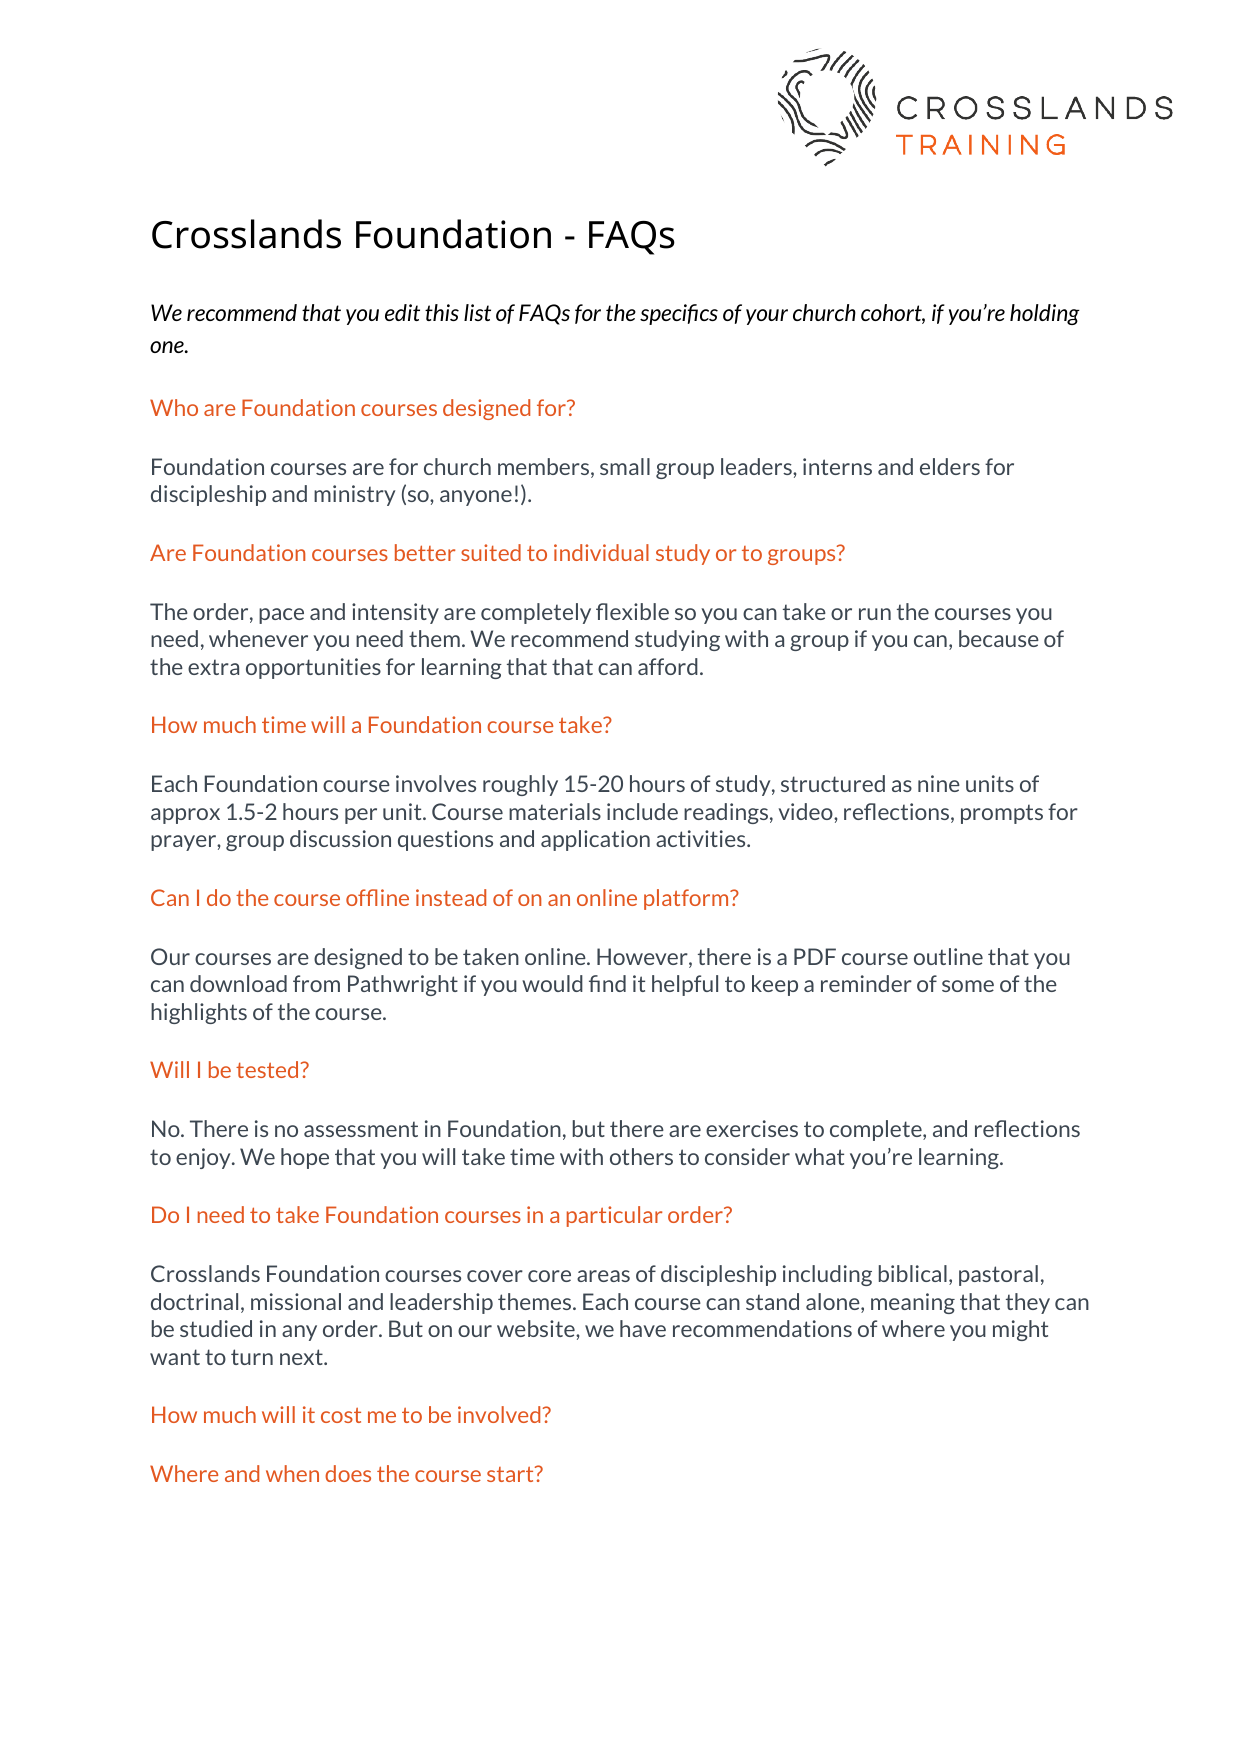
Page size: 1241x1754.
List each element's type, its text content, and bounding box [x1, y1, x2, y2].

text The order, pace and intensity are completely flexible so you can take or run the courses you need, whenever you need them. We recommend studying with a group if you can, because of the extra opportunities for learning that that can afford. [150, 597, 1090, 680]
text Foundation courses are for church members, small group leaders, interns and elders for discipleship and ministry (so, anyone!). [150, 452, 1090, 507]
text Each Foundation course involves roughly 15-20 hours of study, structured as nine units of approx 1.5-2 hours per unit. Course materials include readings, video, reflections, prompts for prayer, group discussion questions and application activities. [150, 770, 1090, 852]
text Are Foundation courses better suited to individual study or to groups? [150, 538, 1090, 566]
text Who are Foundation courses designed for? [150, 393, 1090, 421]
text Where and when does the course start? [150, 1460, 1090, 1487]
text Crosslands Foundation - FAQs [150, 209, 1090, 260]
text Crosslands Foundation courses cover core areas of discipleship including biblical, pastoral, doctrinal, missional and leadership themes. Each course can stand alone, meaning that they can be studied in any order. But on our website, we have recommendations of where you might want to turn next. [150, 1260, 1090, 1370]
text Can I do the course offline instead of on an online platform? [150, 883, 1090, 911]
text We recommend that you edit this list of FAQs for the specifics of your church cohort, if you’re holding one. [150, 299, 1090, 358]
text How much will it cost me to be involved? [150, 1401, 1090, 1428]
text How much time will a Foundation course take? [150, 711, 1090, 738]
picture [728, 18, 1222, 197]
text No. There is no assessment in Foundation, but there are exercises to complete, and reflections to enjoy. We hope that you will take time with others to consider what you’re learning. [150, 1115, 1090, 1170]
text Our courses are designed to be taken online. However, there is a PDF course outline that you can download from Pathwright if you would find it helpful to keep a reminder of some of the highlights of the course. [150, 942, 1090, 1025]
text Will I be tested? [150, 1056, 1090, 1083]
text Do I need to take Foundation courses in a particular order? [150, 1201, 1090, 1228]
